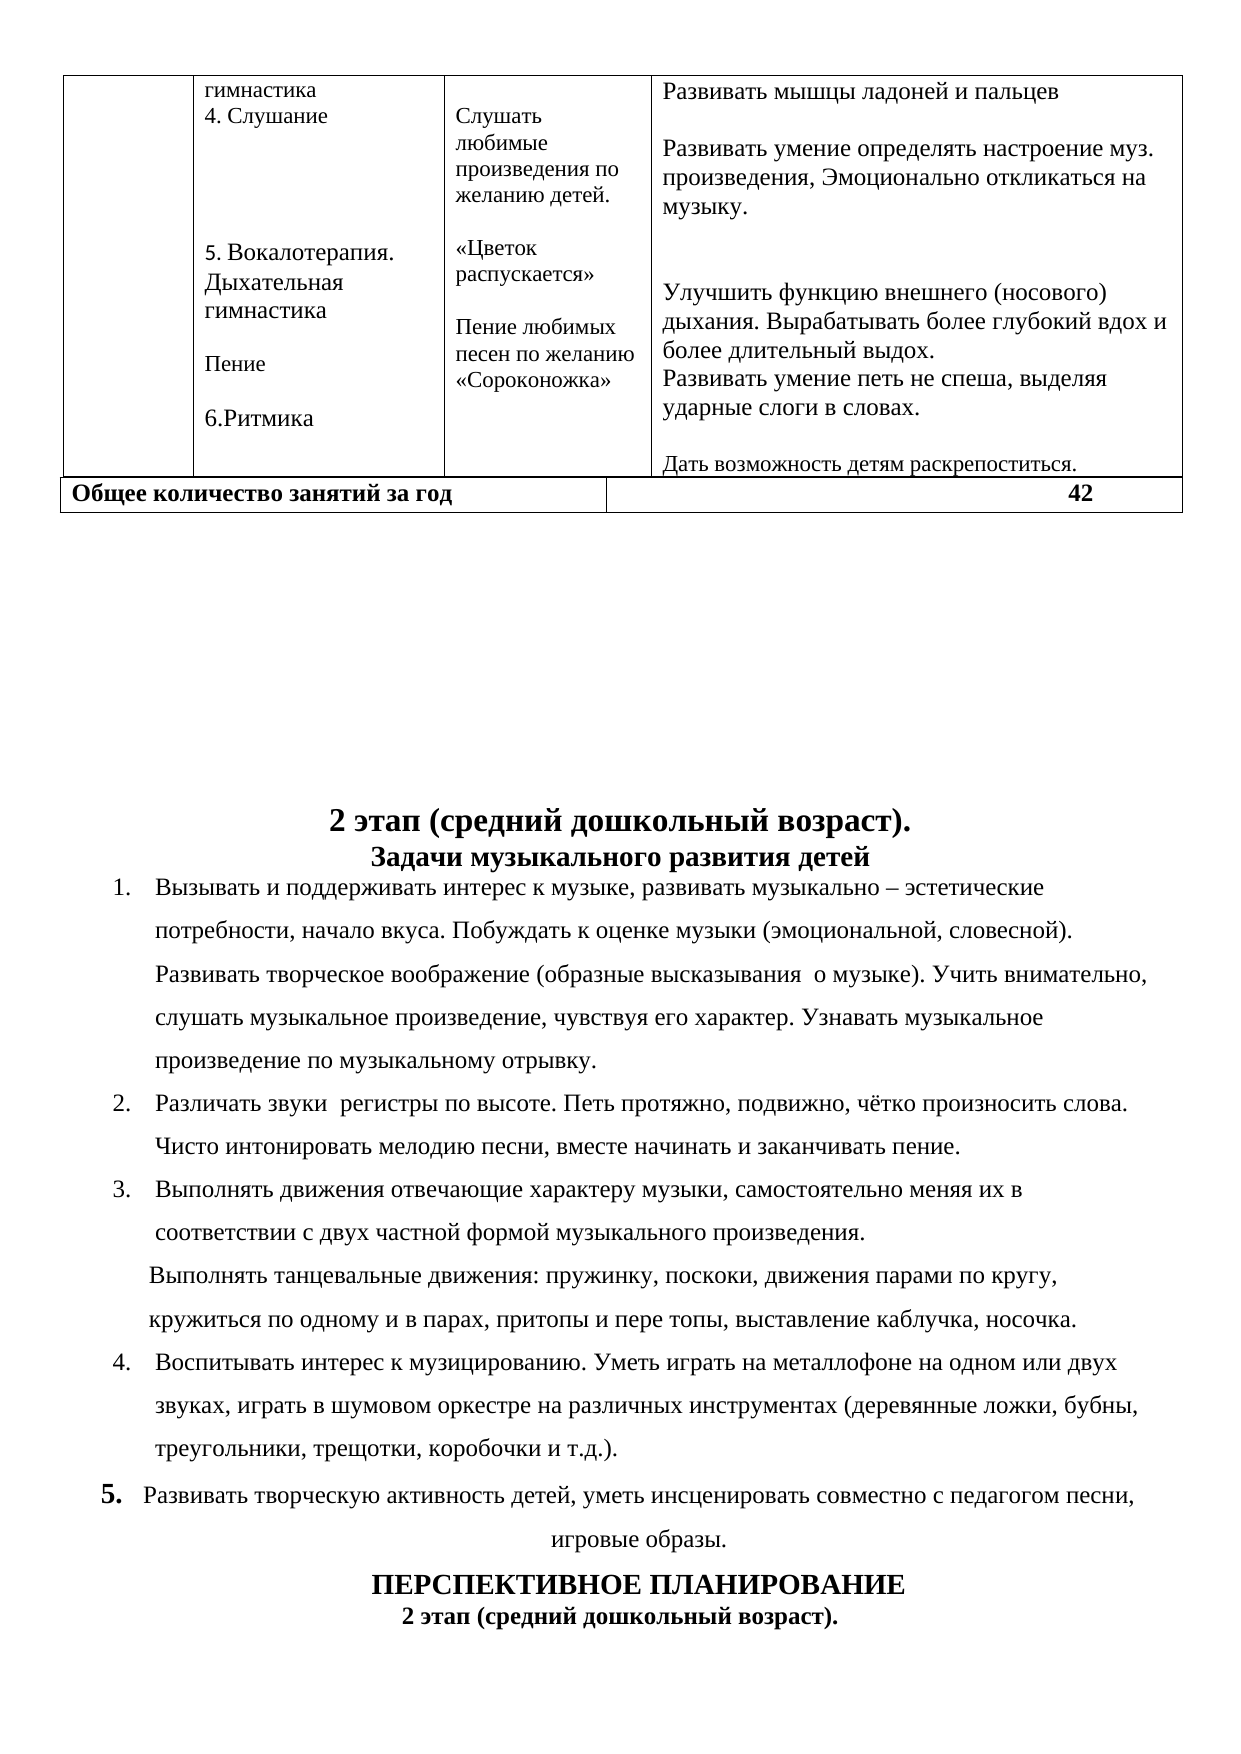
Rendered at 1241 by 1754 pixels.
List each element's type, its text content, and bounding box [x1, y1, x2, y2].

list Воспитывать интерес к музицированию. Уметь играть на металлофоне на одном или двух звуках, играть в шумовом оркестре на различных инструментах (деревянные ложки, бубны, треугольники, трещотки, коробочки и т.д.). [112, 1347, 1165, 1462]
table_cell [194, 76, 444, 476]
table_header 42 [607, 478, 1182, 512]
list Выполнять движения отвечающие характеру музыки, самостоятельно меняя их в соответствии с двух частной формой музыкального произведения. [112, 1174, 1165, 1246]
list Вызывать и поддерживать интерес к музыке, развивать музыкально – эстетические потребности, начало вкуса. Побуждать к оценке музыки (эмоциональной, словесной). Развивать творческое воображение (образные высказывания о музыке). Учить внимательно, слушать музыкальное произведение, чувствуя его характер. Узнавать музыкальное произведение по музыкальному отрывку. [112, 872, 1165, 1074]
text 2 этап (средний дошкольный возраст). [75, 1601, 1165, 1629]
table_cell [652, 76, 1182, 476]
table_cell 6 [64, 76, 193, 476]
list Развивать творческую активность детей, уметь инсценировать совместно с педагогом песни, игровые образы. [70, 1476, 1165, 1553]
table_header Общее количество занятий за год [61, 478, 606, 512]
text Задачи музыкального развития детей [75, 839, 1165, 872]
text 2 этап (средний дошкольный возраст). [75, 801, 1165, 839]
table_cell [445, 76, 651, 476]
list Различать звуки регистры по высоте. Петь протяжно, подвижно, чётко произносить слова. Чисто интонировать мелодию песни, вместе начинать и заканчивать пение. [112, 1088, 1165, 1160]
text Выполнять танцевальные движения: пружинку, поскоки, движения парами по кругу, кружиться по одному и в парах, притопы и пере топы, выставление каблучка, носочка. [149, 1261, 1165, 1332]
text ПЕРСПЕКТИВНОЕ ПЛАНИРОВАНИЕ [112, 1567, 1165, 1601]
